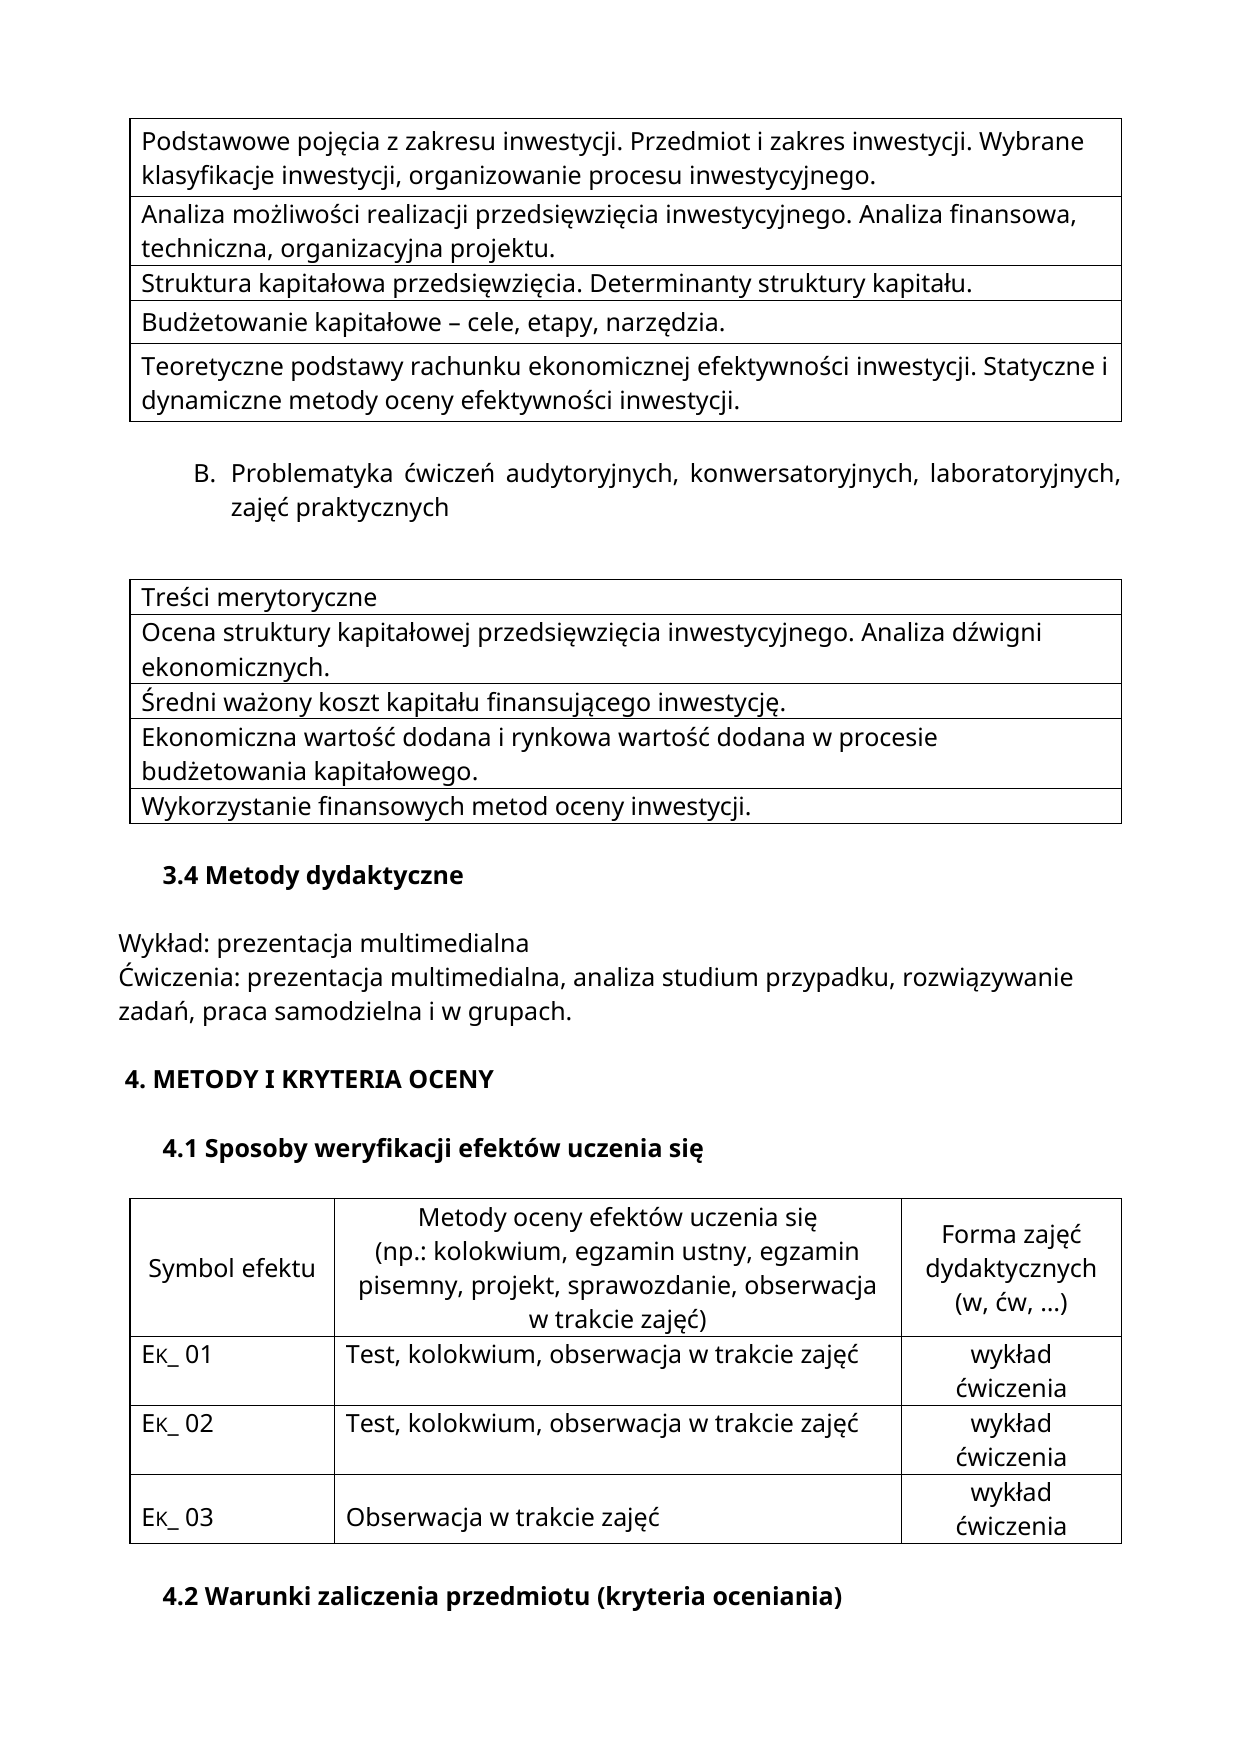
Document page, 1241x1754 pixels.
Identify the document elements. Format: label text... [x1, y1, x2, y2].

table_cell Ek_ 01 [131, 1337, 334, 1405]
text Ćwiczenia: prezentacja multimedialna, analiza studium przypadku, rozwiązywanie zadań, praca samodzielna i w grupach. [118, 960, 1122, 1028]
text 4. METODY I KRYTERIA OCENY [118, 1062, 1122, 1096]
table_cell Ocena struktury kapitałowej przedsięwzięcia inwestycyjnego. Analiza dźwigni ekonomicznych. [131, 615, 1121, 683]
text 4.2 Warunki zaliczenia przedmiotu (kryteria oceniania) [162, 1578, 1122, 1612]
table_cell Ek_ 02 [131, 1406, 334, 1474]
table_cell Test, kolokwium, obserwacja w trakcie zajęć [335, 1406, 901, 1474]
table_cell Ekonomiczna wartość dodana i rynkowa wartość dodana w procesie budżetowania kapitałowego. [131, 719, 1121, 787]
table_cell Średni ważony koszt kapitału finansującego inwestycję. [131, 684, 1121, 718]
table_header Symbol efektu [131, 1199, 334, 1336]
table_cell Wykorzystanie finansowych metod oceny inwestycji. [131, 789, 1121, 823]
table_cell wykład ćwiczenia [902, 1337, 1121, 1405]
table_cell wykład ćwiczenia [902, 1406, 1121, 1474]
text 3.4 Metody dydaktyczne [162, 858, 1122, 892]
table_header Forma zajęć dydaktycznych (w, ćw, …) [902, 1199, 1121, 1336]
table_cell wykład ćwiczenia [902, 1475, 1121, 1543]
table_cell Test, kolokwium, obserwacja w trakcie zajęć [335, 1337, 901, 1405]
table_header Metody oceny efektów uczenia się (np.: kolokwium, egzamin ustny, egzamin pisemny, projekt, sprawozdanie, obserwacja w trakcie zajęć) [335, 1199, 901, 1336]
table_cell Ek_ 03 [131, 1475, 334, 1543]
table_cell Analiza możliwości realizacji przedsięwzięcia inwestycyjnego. Analiza finansowa, techniczna, organizacyjna projektu. [131, 197, 1121, 265]
text 4.1 Sposoby weryfikacji efektów uczenia się [162, 1130, 1122, 1164]
table_header Treści merytoryczne [131, 580, 1121, 614]
table_cell Struktura kapitałowa przedsięwzięcia. Determinanty struktury kapitału. [131, 266, 1121, 300]
table_cell Teoretyczne podstawy rachunku ekonomicznej efektywności inwestycji. Statyczne i dynamiczne metody oceny efektywności inwestycji. [131, 344, 1121, 421]
table_cell Podstawowe pojęcia z zakresu inwestycji. Przedmiot i zakres inwestycji. Wybrane klasyfikacje inwestycji, organizowanie procesu inwestycyjnego. [131, 119, 1121, 196]
table_cell Budżetowanie kapitałowe – cele, etapy, narzędzia. [131, 301, 1121, 343]
table_cell Obserwacja w trakcie zajęć [335, 1475, 901, 1543]
list Problematyka ćwiczeń audytoryjnych, konwersatoryjnych, laboratoryjnych, zajęć praktycznych [193, 456, 1122, 524]
text Wykład: prezentacja multimedialna [118, 926, 1122, 960]
